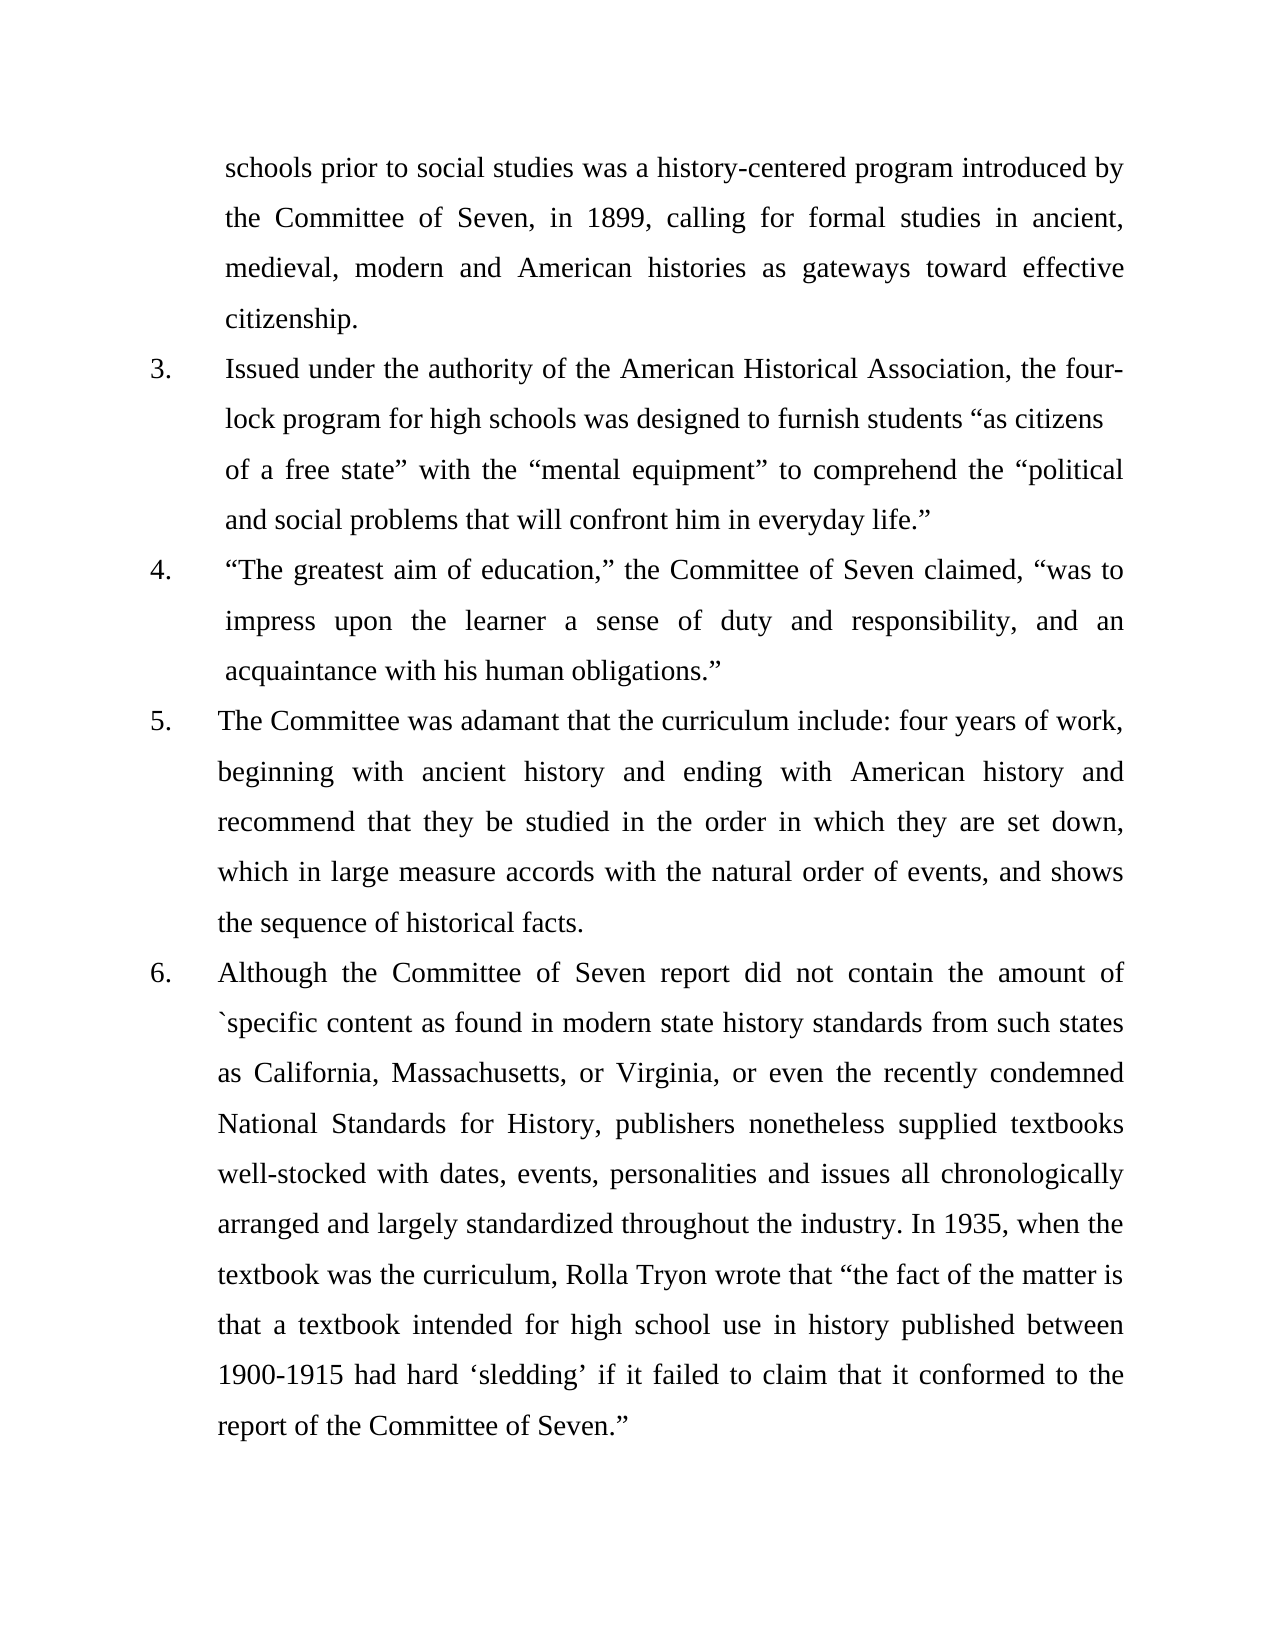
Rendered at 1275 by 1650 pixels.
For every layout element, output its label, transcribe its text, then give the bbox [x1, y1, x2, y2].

text 5. The Committee was adamant that the curriculum include: four years of work, beginning with ancient history and ending with American history and recommend that they be studied in the order in which they are set down, which in large measure accords with the natural order of events, and shows the sequence of historical facts. [150, 703, 1125, 938]
text 3. Issued under the authority of the American Historical Association, the four-lock program for high schools was designed to furnish students “as citizens [150, 351, 1125, 435]
text 4. “The greatest aim of education,” the Committee of Seven claimed, “was to impress upon the learner a sense of duty and responsibility, and an acquaintance with his human obligations.” [150, 552, 1125, 687]
text 6. Although the Committee of Seven report did not contain the amount of `specific content as found in modern state history standards from such states as California, Massachusetts, or Virginia, or even the recently condemned National Standards for History, publishers nonetheless supplied textbooks well-stocked with dates, events, personalities and issues all chronologically arranged and largely standardized throughout the industry. In 1935, when the textbook was the curriculum, Rolla Tryon wrote that “the fact of the matter is that a textbook intended for high school use in history published between 1900-1915 had hard ‘sledding’ if it failed to claim that it conformed to the report of the Committee of Seven.” [150, 955, 1125, 1441]
text of a free state” with the “mental equipment” to comprehend the “political and social problems that will confront him in everyday life.” [225, 452, 1125, 536]
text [225, 150, 1125, 334]
